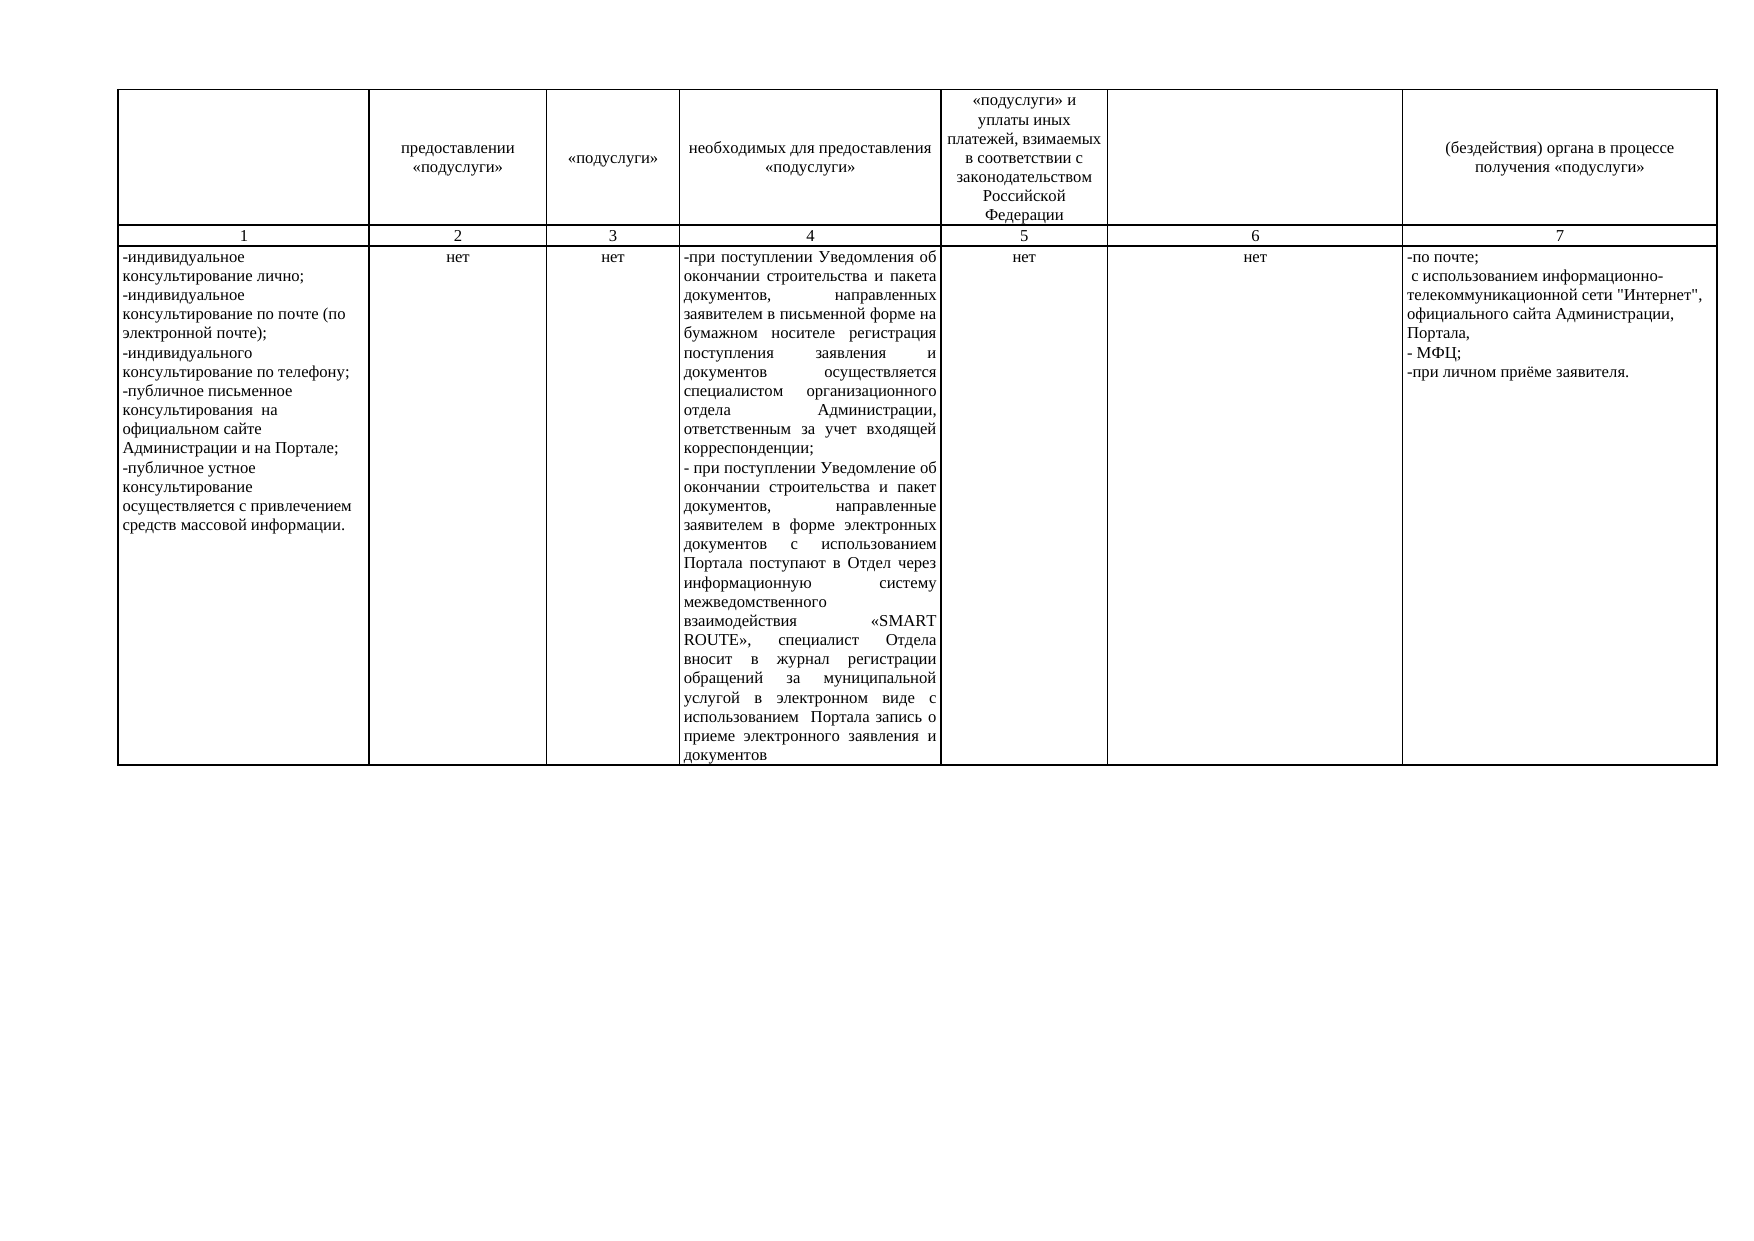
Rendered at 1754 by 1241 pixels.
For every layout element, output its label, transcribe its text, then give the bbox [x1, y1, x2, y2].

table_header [547, 90, 679, 224]
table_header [1108, 90, 1402, 224]
table_cell 6 [1108, 226, 1402, 245]
table_cell 3 [547, 226, 679, 245]
table_cell -индивидуальное консультирование лично; -индивидуальное консультирование по почте (по электронной почте); -индивидуального консультирование по телефону; -публичное письменное консультирования на официальном сайте Администрации и на Портале; -публичное устное консультирование осуществляется с привлечением средств массовой информации. [119, 247, 368, 764]
table_cell нет [370, 247, 546, 764]
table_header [370, 90, 546, 224]
table_cell нет [547, 247, 679, 764]
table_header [119, 90, 368, 224]
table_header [1403, 90, 1716, 224]
table_cell 5 [942, 226, 1107, 245]
table_cell 7 [1403, 226, 1716, 245]
table_cell -по почте; с использованием информационно-телекоммуникационной сети "Интернет", официального сайта Администрации, Портала, - МФЦ; -при личном приёме заявителя. [1403, 247, 1716, 764]
table_cell нет [1108, 247, 1402, 764]
table_cell 4 [680, 226, 940, 245]
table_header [680, 90, 940, 224]
table_cell нет [942, 247, 1107, 764]
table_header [942, 90, 1107, 224]
table_cell 1 [119, 226, 368, 245]
table_cell 2 [370, 226, 546, 245]
table_cell -при поступлении Уведомления об окончании строительства и пакета документов, направленных заявителем в письменной форме на бумажном носителе регистрация поступления заявления и документов осуществляется специалистом организационного отдела Администрации, ответственным за учет входящей корреспонденции; - при поступлении Уведомление об окончании строительства и пакет документов, направленные заявителем в форме электронных документов с использованием Портала поступают в Отдел через информационную систему межведомственного взаимодействия «SMART ROUTE», специалист Отдела вносит в журнал регистрации обращений за муниципальной услугой в электронном виде с использованием Портала запись о приеме электронного заявления и документов [680, 247, 940, 764]
